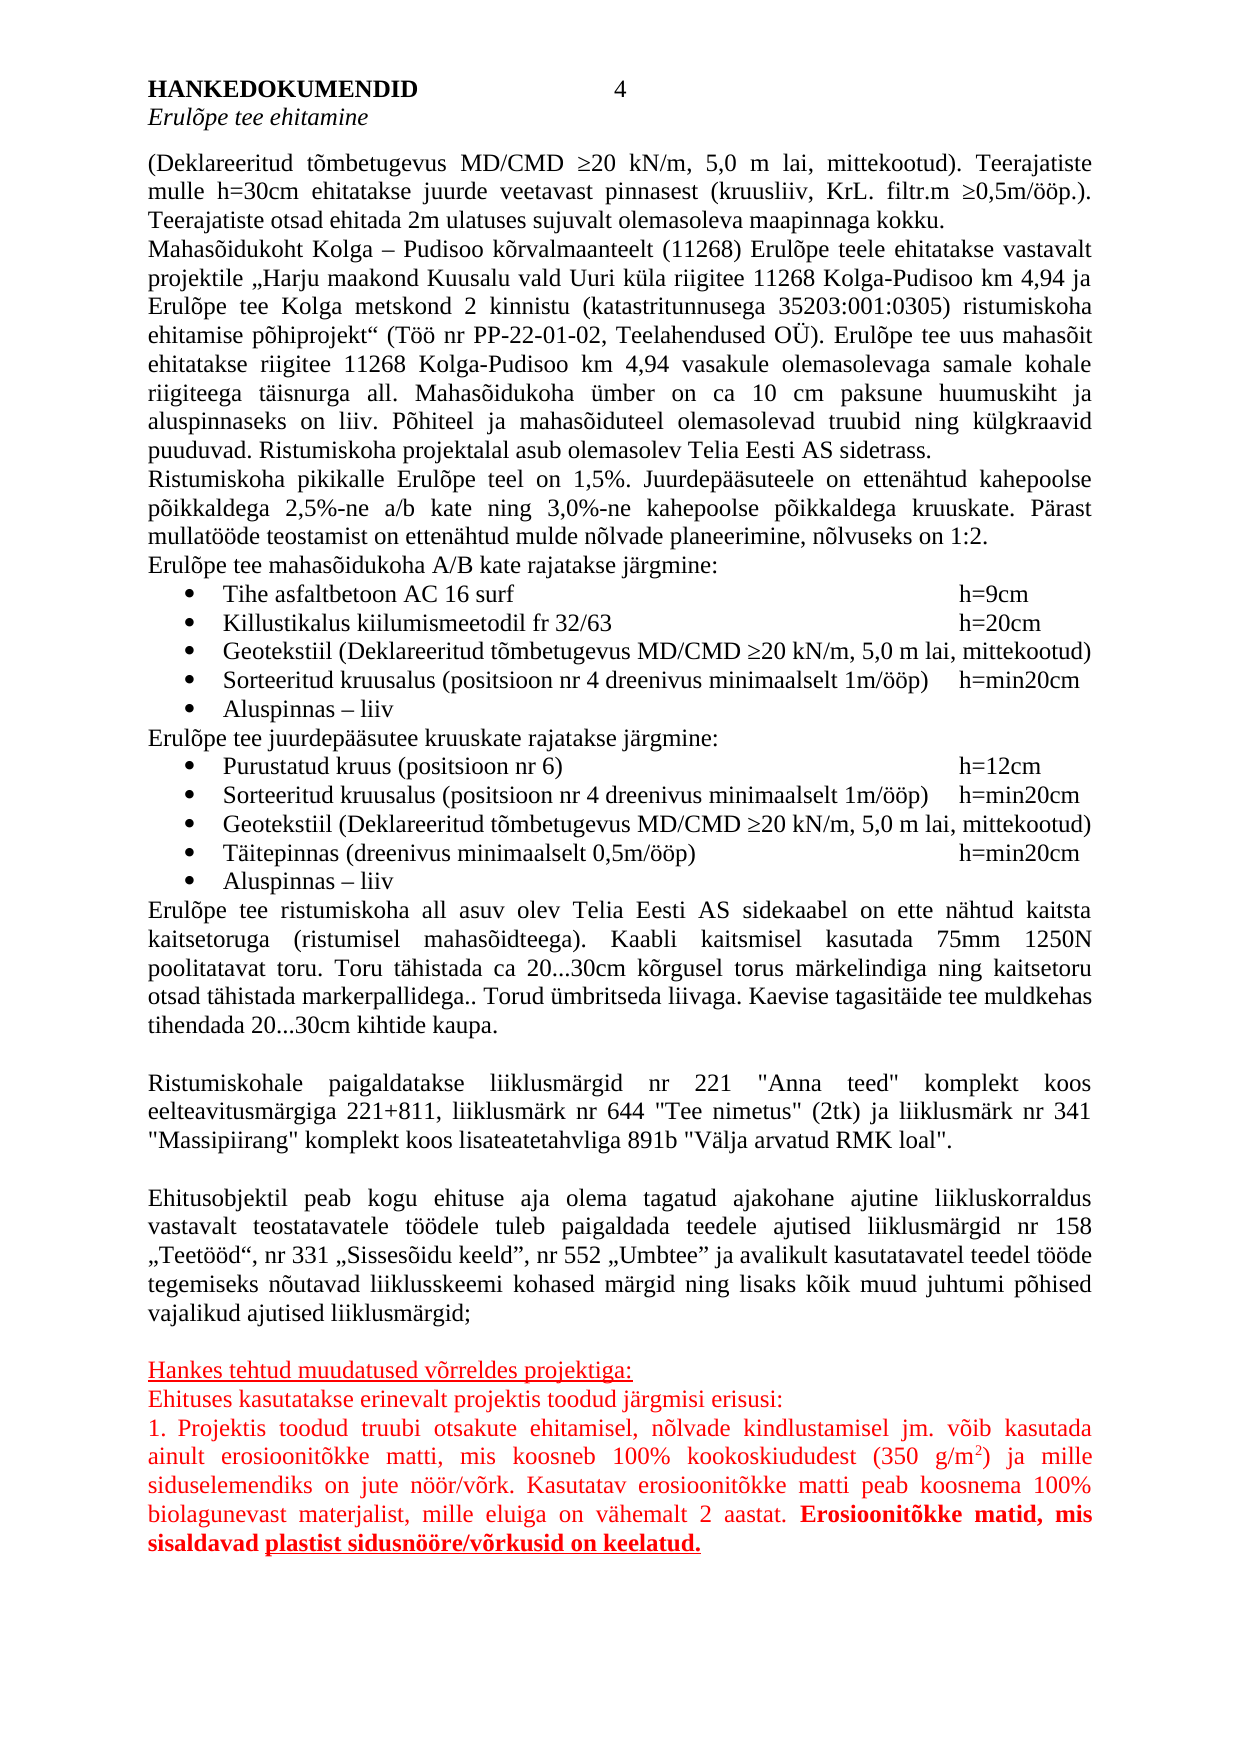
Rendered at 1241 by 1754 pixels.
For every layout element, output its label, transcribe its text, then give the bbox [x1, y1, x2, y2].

list Aluspinnas – liiv [185, 866, 1093, 895]
list Geotekstiil (Deklareeritud tõmbetugevus MD/CMD ≥20 kN/m, 5,0 m lai, mittekootud) [185, 636, 1093, 665]
text Ristumiskoha pikikalle Erulõpe teel on 1,5%. Juurdepääsuteele on ettenähtud kahepoolse põikkaldega 2,5%-ne a/b kate ning 3,0%-ne kahepoolse põikkaldega kruuskate. Pärast mullatööde teostamist on ettenähtud mulde nõlvade planeerimine, nõlvuseks on 1:2. [148, 464, 1093, 550]
list Projektis toodud truubi otsakute ehitamisel, nõlvade kindlustamisel jm. võib kasutada ainult erosioonitõkke matti, mis koosneb 100% kookoskiududest (350 g/m2) ja mille siduselemendiks on jute nöör/võrk. Kasutatav erosioonitõkke matti peab koosnema 100% biolagunevast materjalist, mille eluiga on vähemalt 2 aastat. Erosioonitõkke matid, mis sisaldavad plastist sidusnööre/võrkusid on keelatud. [148, 1413, 1093, 1556]
text Ehitusobjektil peab kogu ehituse aja olema tagatud ajakohane ajutine liikluskorraldus vastavalt teostatavatele töödele tuleb paigaldada teedele ajutised liiklusmärgid nr 158 „Teetööd“, nr 331 „Sissesõidu keeld”, nr 552 „Umbtee” ja avalikult kasutatavatel teedel tööde tegemiseks nõutavad liiklusskeemi kohased märgid ning lisaks kõik muud juhtumi põhised vajalikud ajutised liiklusmärgid; [148, 1183, 1093, 1326]
list Geotekstiil (Deklareeritud tõmbetugevus MD/CMD ≥20 kN/m, 5,0 m lai, mittekootud) [185, 809, 1093, 838]
list Sorteeritud kruusalus (positsioon nr 4 dreenivus minimaalselt 1m/ööp) h=min20cm [185, 665, 1093, 694]
text Erulõpe tee juurdepääsutee kruuskate rajatakse järgmine: [148, 723, 1093, 751]
list Tihe asfaltbetoon AC 16 surf h=9cm [185, 579, 1093, 608]
list Purustatud kruus (positsioon nr 6) h=12cm [185, 751, 1093, 780]
text Ristumiskohale paigaldatakse liiklusmärgid nr 221 "Anna teed" komplekt koos eelteavitusmärgiga 221+811, liiklusmärk nr 644 "Tee nimetus" (2tk) ja liiklusmärk nr 341 "Massipiirang" komplekt koos lisateatetahvliga 891b "Välja arvatud RMK loal". [148, 1068, 1093, 1154]
text Erulõpe tee ristumiskoha all asuv olev Telia Eesti AS sidekaabel on ette nähtud kaitsta kaitsetoruga (ristumisel mahasõidteega). Kaabli kaitsmisel kasutada 75mm 1250N poolitatavat toru. Toru tähistada ca 20...30cm kõrgusel torus märkelindiga ning kaitsetoru otsad tähistada markerpallidega.. Torud ümbritseda liivaga. Kaevise tagasitäide tee muldkehas tihendada 20...30cm kihtide kaupa. [148, 895, 1093, 1039]
list Aluspinnas – liiv [185, 694, 1093, 723]
list Killustikalus kiilumismeetodil fr 32/63 h=20cm [185, 608, 1093, 636]
text Hankes tehtud muudatused võrreldes projektiga: [148, 1355, 1093, 1384]
list Täitepinnas (dreenivus minimaalselt 0,5m/ööp) h=min20cm [185, 838, 1093, 866]
text Mahasõidukoht Kolga – Pudisoo kõrvalmaanteelt (11268) Erulõpe teele ehitatakse vastavalt projektile „Harju maakond Kuusalu vald Uuri küla riigitee 11268 Kolga-Pudisoo km 4,94 ja Erulõpe tee Kolga metskond 2 kinnistu (katastritunnusega 35203:001:0305) ristumiskoha ehitamise põhiprojekt“ (Töö nr PP-22-01-02, Teelahendused OÜ). Erulõpe tee uus mahasõit ehitatakse riigitee 11268 Kolga-Pudisoo km 4,94 vasakule olemasolevaga samale kohale riigiteega täisnurga all. Mahasõidukoha ümber on ca 10 cm paksune huumuskiht ja aluspinnaseks on liiv. Põhiteel ja mahasõiduteel olemasolevad truubid ning külgkraavid puuduvad. Ristumiskoha projektalal asub olemasolev Telia Eesti AS sidetrass. [148, 234, 1093, 464]
list Sorteeritud kruusalus (positsioon nr 4 dreenivus minimaalselt 1m/ööp) h=min20cm [185, 780, 1093, 809]
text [148, 148, 1093, 234]
text Erulõpe tee mahasõidukoha A/B kate rajatakse järgmine: [148, 550, 1093, 579]
text Ehituses kasutatakse erinevalt projektis toodud järgmisi erisusi: [148, 1384, 1093, 1413]
